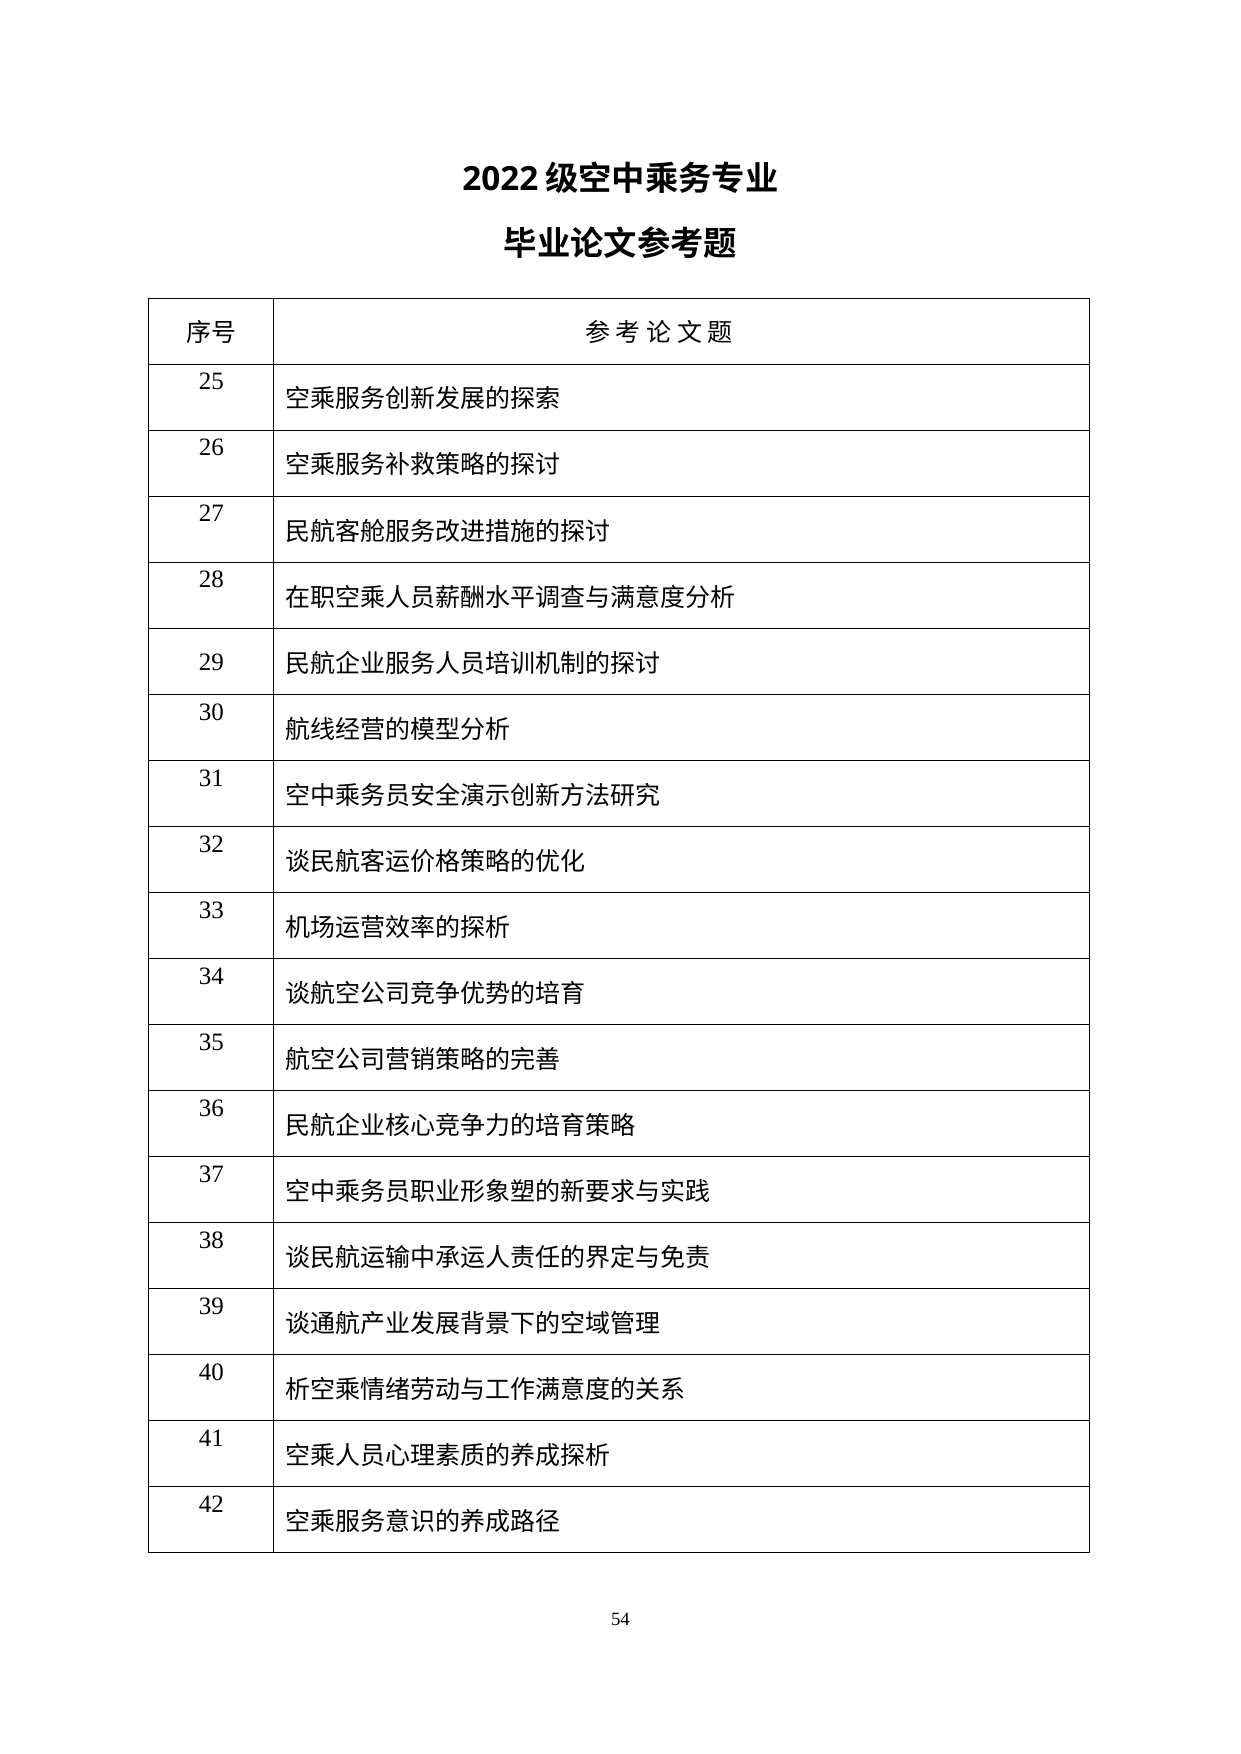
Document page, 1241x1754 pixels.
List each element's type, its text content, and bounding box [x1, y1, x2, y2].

table_cell 在职空乘人员薪酬水平调查与满意度分析 [274, 563, 1089, 628]
table_cell 空乘人员心理素质的养成探析 [274, 1421, 1089, 1486]
table_cell 29 [149, 629, 273, 694]
table_header 参 考 论 文 题 [274, 299, 1089, 363]
table_cell 民航企业服务人员培训机制的探讨 [274, 629, 1089, 694]
table_cell 31 [149, 761, 273, 826]
table_cell 空乘服务补救策略的探讨 [274, 431, 1089, 496]
table_cell 41 [149, 1421, 273, 1486]
table_cell 空乘服务意识的养成路径 [274, 1487, 1089, 1552]
table_cell 30 [149, 695, 273, 760]
table_cell 机场运营效率的探析 [274, 893, 1089, 958]
table_cell 空中乘务员安全演示创新方法研究 [274, 761, 1089, 826]
table_cell 34 [149, 959, 273, 1024]
table_cell 26 [149, 431, 273, 496]
table_cell 谈民航运输中承运人责任的界定与免责 [274, 1223, 1089, 1288]
table_cell 谈民航客运价格策略的优化 [274, 827, 1089, 892]
table_cell 32 [149, 827, 273, 892]
table_cell 民航客舱服务改进措施的探讨 [274, 497, 1089, 562]
table_cell 37 [149, 1157, 273, 1222]
table_cell 谈航空公司竞争优势的培育 [274, 959, 1089, 1024]
table_cell 空中乘务员职业形象塑的新要求与实践 [274, 1157, 1089, 1222]
table_cell 25 [149, 365, 273, 429]
table_cell 谈通航产业发展背景下的空域管理 [274, 1289, 1089, 1354]
table_cell 42 [149, 1487, 273, 1552]
table_header 序号 [149, 299, 273, 363]
table_cell 空乘服务创新发展的探索 [274, 365, 1089, 429]
table_cell 38 [149, 1223, 273, 1288]
text 2022级空中乘务专业 [148, 143, 1092, 208]
table_cell 航空公司营销策略的完善 [274, 1025, 1089, 1090]
table_cell 航线经营的模型分析 [274, 695, 1089, 760]
table_cell 39 [149, 1289, 273, 1354]
table_cell 28 [149, 563, 273, 628]
table_cell 27 [149, 497, 273, 562]
table_cell 民航企业核心竞争力的培育策略 [274, 1091, 1089, 1156]
table_cell 40 [149, 1355, 273, 1420]
table_cell 33 [149, 893, 273, 958]
table_cell 35 [149, 1025, 273, 1090]
table_cell 析空乘情绪劳动与工作满意度的关系 [274, 1355, 1089, 1420]
table_cell 36 [149, 1091, 273, 1156]
text 毕业论文参考题 [148, 208, 1092, 273]
